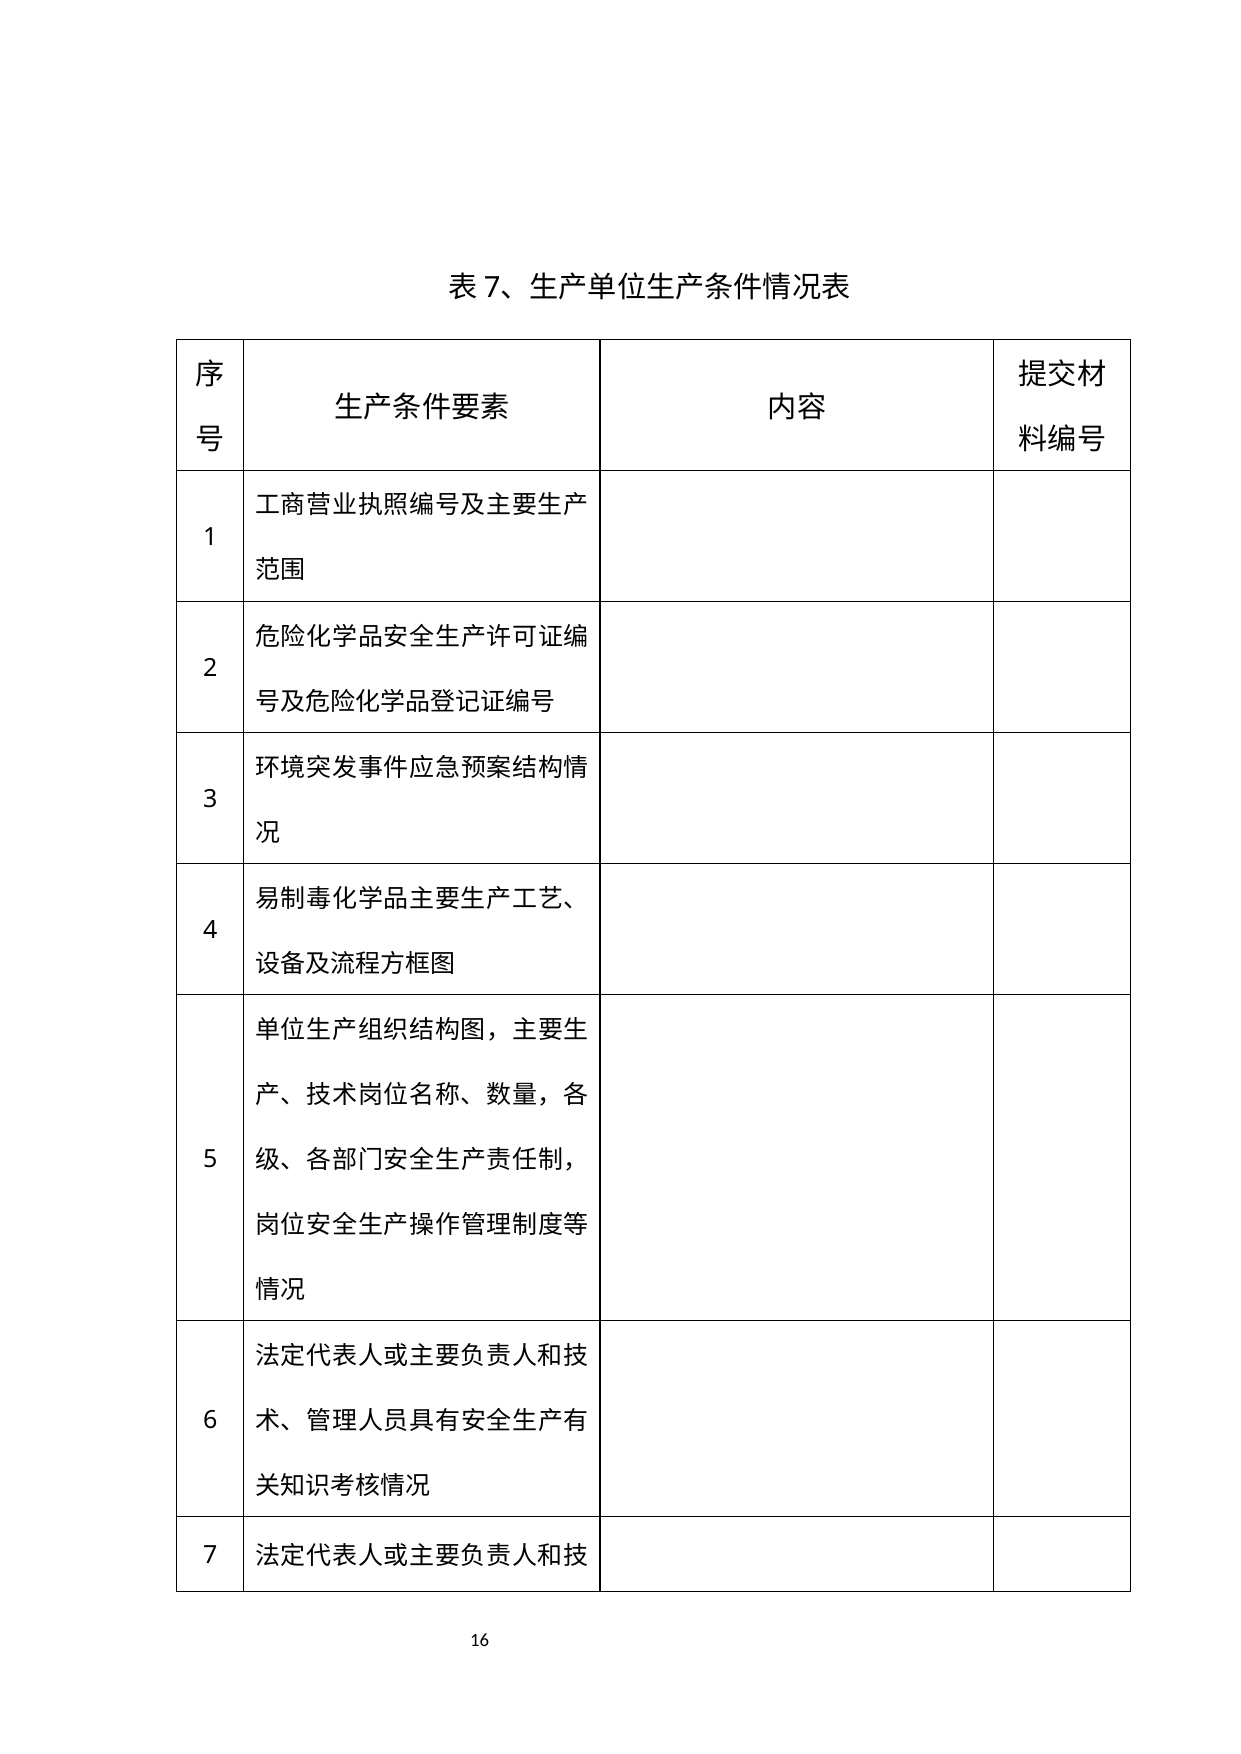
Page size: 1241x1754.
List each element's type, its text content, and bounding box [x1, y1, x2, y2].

table_cell 危险化学品安全生产许可证编号及危险化学品登记证编号 [244, 602, 599, 732]
table_cell 2 [177, 602, 243, 732]
table_cell [994, 995, 1130, 1320]
table_cell 工商营业执照编号及主要生产范围 [244, 471, 599, 601]
table_cell 4 [177, 864, 243, 994]
table_cell 环境突发事件应急预案结构情况 [244, 733, 599, 863]
table_header 内容 [601, 340, 993, 469]
table_cell [994, 733, 1130, 863]
table_cell 7 [177, 1517, 243, 1591]
table_cell 6 [177, 1321, 243, 1516]
table_cell 1 [177, 471, 243, 601]
table_cell [994, 864, 1130, 994]
table_cell [994, 471, 1130, 601]
table_cell [601, 602, 993, 732]
table_cell [601, 864, 993, 994]
table_cell [994, 1517, 1130, 1591]
table_cell [994, 602, 1130, 732]
table_cell [994, 1321, 1130, 1516]
text 表7、生产单位生产条件情况表 [187, 252, 1053, 317]
table_header 生产条件要素 [244, 340, 599, 469]
table_cell [601, 1517, 993, 1591]
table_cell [244, 1517, 599, 1591]
table_cell [601, 995, 993, 1320]
table_cell 3 [177, 733, 243, 863]
table_cell [601, 1321, 993, 1516]
table_header 提交材料编号 [994, 340, 1130, 469]
table_cell [601, 733, 993, 863]
table_cell 易制毒化学品主要生产工艺、设备及流程方框图 [244, 864, 599, 994]
table_cell 法定代表人或主要负责人和技术、管理人员具有安全生产有关知识考核情况 [244, 1321, 599, 1516]
table_cell 5 [177, 995, 243, 1320]
table_cell [601, 471, 993, 601]
table_cell 单位生产组织结构图，主要生产、技术岗位名称、数量，各级、各部门安全生产责任制，岗位安全生产操作管理制度等情况 [244, 995, 599, 1320]
table_header 序号 [177, 340, 243, 469]
